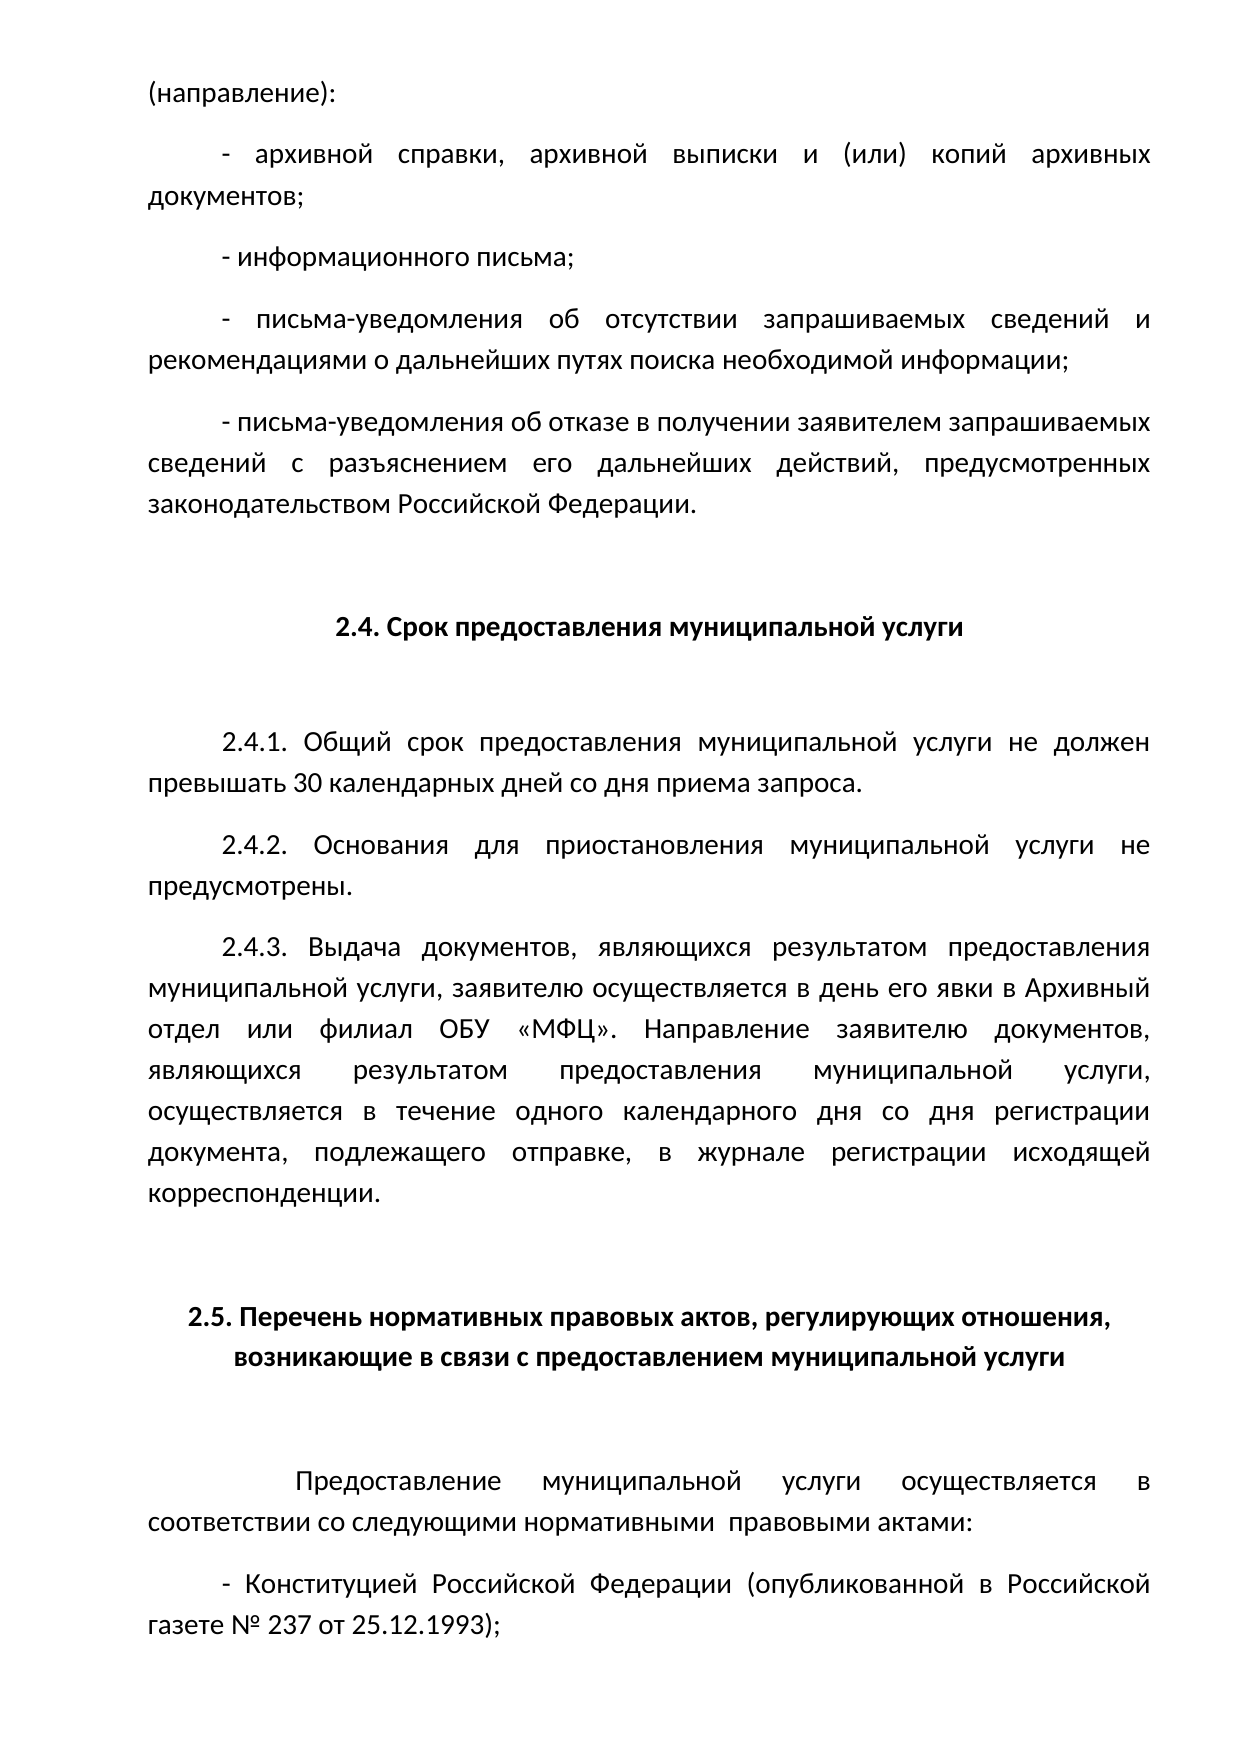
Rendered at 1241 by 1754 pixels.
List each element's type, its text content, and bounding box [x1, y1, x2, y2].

text - архивной справки, архивной выписки и (или) копий архивных документов; [148, 136, 1152, 212]
text 2.4.3. Выдача документов, являющихся результатом предоставления муниципальной услуги, заявителю осуществляется в день его явки в Архивный отдел или филиал ОБУ «МФЦ». Направление заявителю документов, являющихся результатом предоставления муниципальной услуги, осуществляется в течение одного календарного дня со дня регистрации документа, подлежащего отправке, в журнале регистрации исходящей корреспонденции. [148, 928, 1152, 1210]
text 2.5. Перечень нормативных правовых актов, регулирующих отношения, возникающие в связи с предоставлением муниципальной услуги [148, 1298, 1152, 1374]
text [148, 74, 1152, 109]
text - информационного письма; [148, 238, 1152, 274]
text 2.4.1. Общий срок предоставления муниципальной услуги не должен превышать 30 календарных дней со дня приема запроса. [148, 723, 1152, 799]
text - письма-уведомления об отказе в получении заявителем запрашиваемых сведений с разъяснением его дальнейших действий, предусмотренных законодательством Российской Федерации. [148, 403, 1152, 520]
text 2.4.2. Основания для приостановления муниципальной услуги не предусмотрены. [148, 826, 1152, 902]
text - Конституцией Российской Федерации (опубликованной в Российской газете № 237 от 25.12.1993); [148, 1565, 1152, 1641]
text Предоставление муниципальной услуги осуществляется в соответствии со следующими нормативными правовыми актами: [148, 1462, 1152, 1539]
text 2.4. Срок предоставления муниципальной услуги [148, 608, 1152, 644]
text - письма-уведомления об отсутствии запрашиваемых сведений и рекомендациями о дальнейших путях поиска необходимой информации; [148, 300, 1152, 377]
